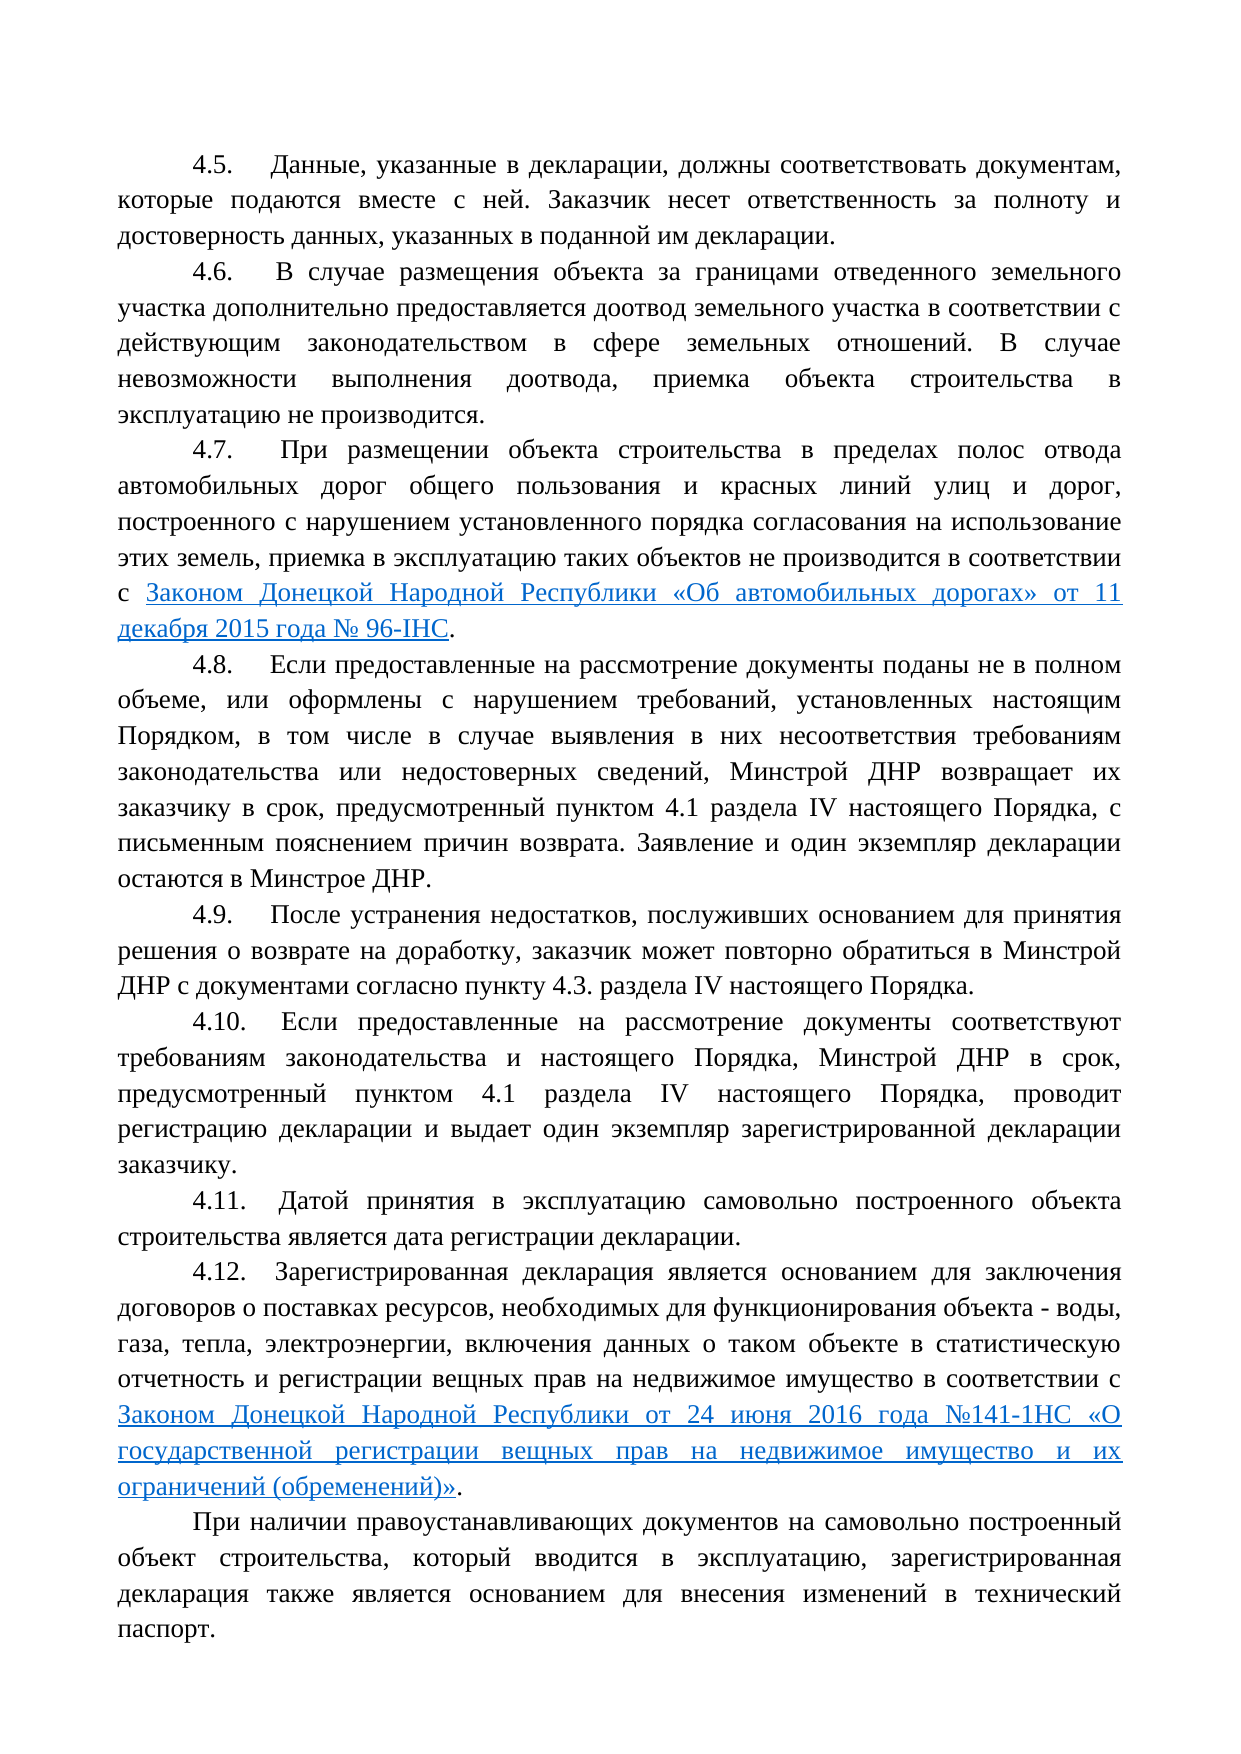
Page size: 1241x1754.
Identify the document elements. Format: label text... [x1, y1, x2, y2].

list Датой принятия в эксплуатацию самовольно построенного объекта строительства является дата регистрации декларации. [117, 1184, 1123, 1251]
list Данные, указанные в декларации, должны соответствовать документам, которые подаются вместе с ней. Заказчик несет ответственность за полноту и достоверность данных, указанных в поданной им декларации. [117, 148, 1123, 250]
list В случае размещения объекта за границами отведенного земельного участка дополнительно предоставляется доотвод земельного участка в соответствии с действующим законодательством в сфере земельных отношений. В случае невозможности выполнения доотвода, приемка объекта строительства в эксплуатацию не производится. [117, 255, 1123, 429]
list Зарегистрированная декларация является основанием для заключения договоров о поставках ресурсов, необходимых для функционирования объекта - воды, газа, тепла, электроэнергии, включения данных о таком объекте в статистическую отчетность и регистрации вещных прав на недвижимое имущество в соответствии с Законом Донецкой Народной Республики от 24 июня 2016 года №141-1НС «О государственной регистрации вещных прав на недвижимое имущество и их ограничений (обременений)». [117, 1462, 1123, 1501]
list После устранения недостатков, послуживших основанием для принятия решения о возврате на доработку, заказчик может повторно обратиться в Минстрой ДНР с документами согласно пункту 4.3. раздела IV настоящего Порядка. [117, 898, 1123, 1001]
list При размещении объекта строительства в пределах полос отвода автомобильных дорог общего пользования и красных линий улиц и дорог, построенного с нарушением установленного порядка согласования на использование этих земель, приемка в эксплуатацию таких объектов не производится в соответствии с Законом Донецкой Народной Республики «Об автомобильных дорогах» от 11 декабря 2015 года № 96-IHC. [117, 433, 1123, 643]
text При наличии правоустанавливающих документов на самовольно построенный объект строительства, который вводится в эксплуатацию, зарегистрированная декларация также является основанием для внесения изменений в технический паспорт. [117, 1505, 1123, 1644]
list Если предоставленные на рассмотрение документы соответствуют требованиям законодательства и настоящего Порядка, Минстрой ДНР в срок, предусмотренный пунктом 4.1 раздела IV настоящего Порядка, проводит регистрацию декларации и выдает один экземпляр зарегистрированной декларации заказчику. [117, 1005, 1123, 1179]
list Зарегистрированная декларация является основанием для заключения договоров о поставках ресурсов, необходимых для функционирования объекта - воды, газа, тепла, электроэнергии, включения данных о таком объекте в статистическую отчетность и регистрации вещных прав на недвижимое имущество в соответствии с Законом Донецкой Народной Республики от 24 июня 2016 года №141-1НС «О государственной регистрации вещных прав на недвижимое имущество и их ограничений (обременений)». [117, 1255, 1123, 1461]
list Если предоставленные на рассмотрение документы поданы не в полном объеме, или оформлены с нарушением требований, установленных настоящим Порядком, в том числе в случае выявления в них несоответствия требованиям законодательства или недостоверных сведений, Минстрой ДНР возвращает их заказчику в срок, предусмотренный пунктом 4.1 раздела IV настоящего Порядка, с письменным пояснением причин возврата. Заявление и один экземпляр декларации остаются в Минстрое ДНР. [117, 648, 1123, 893]
